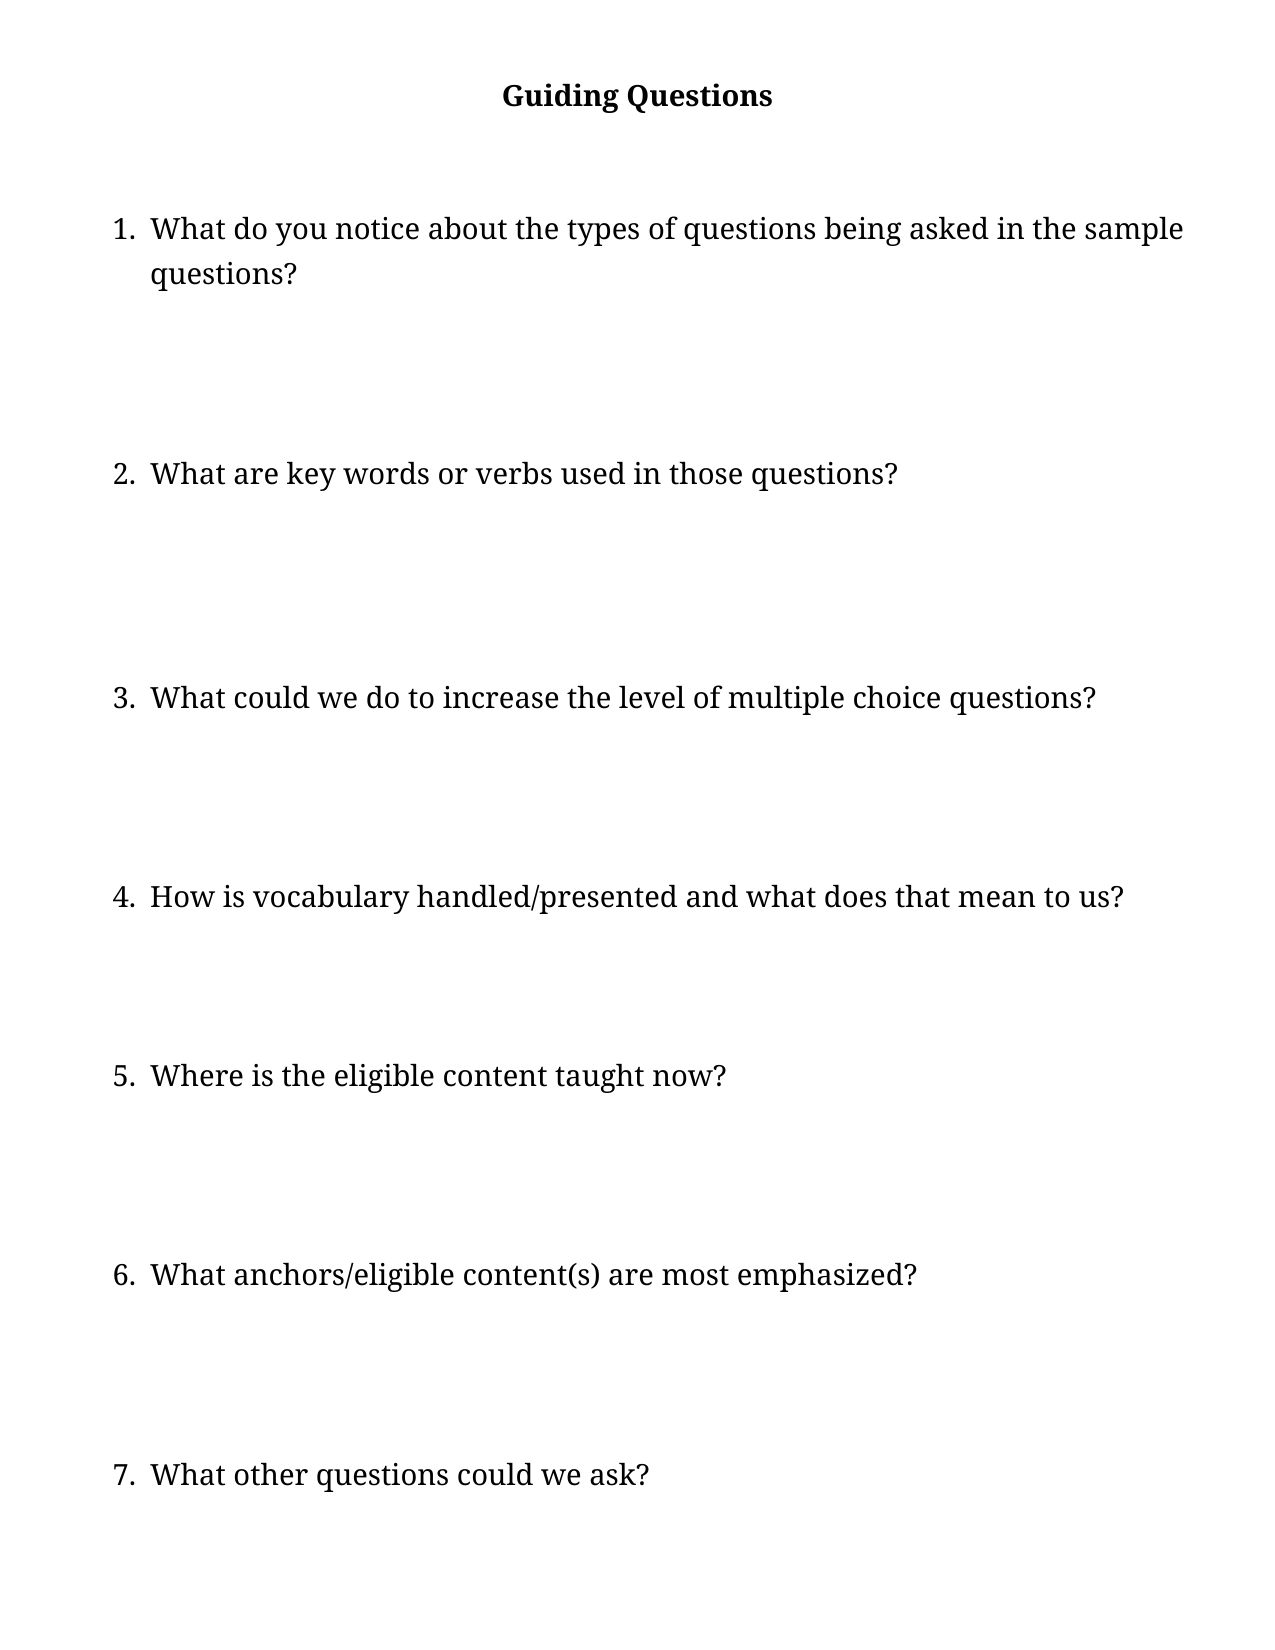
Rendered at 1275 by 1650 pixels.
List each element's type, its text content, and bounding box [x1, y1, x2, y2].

list What other questions could we ask? [112, 1454, 1200, 1493]
list What are key words or verbs used in those questions? [112, 453, 1200, 493]
text Guiding Questions [75, 75, 1200, 115]
list What anchors/eligible content(s) are most emphasized? [112, 1254, 1200, 1294]
list What do you notice about the types of questions being asked in the sample questions? [112, 208, 1200, 293]
list What could we do to increase the level of multiple choice questions? [112, 677, 1200, 717]
list How is vocabulary handled/presented and what does that mean to us? [112, 876, 1200, 916]
list Where is the eligible content taught now? [112, 1055, 1200, 1095]
